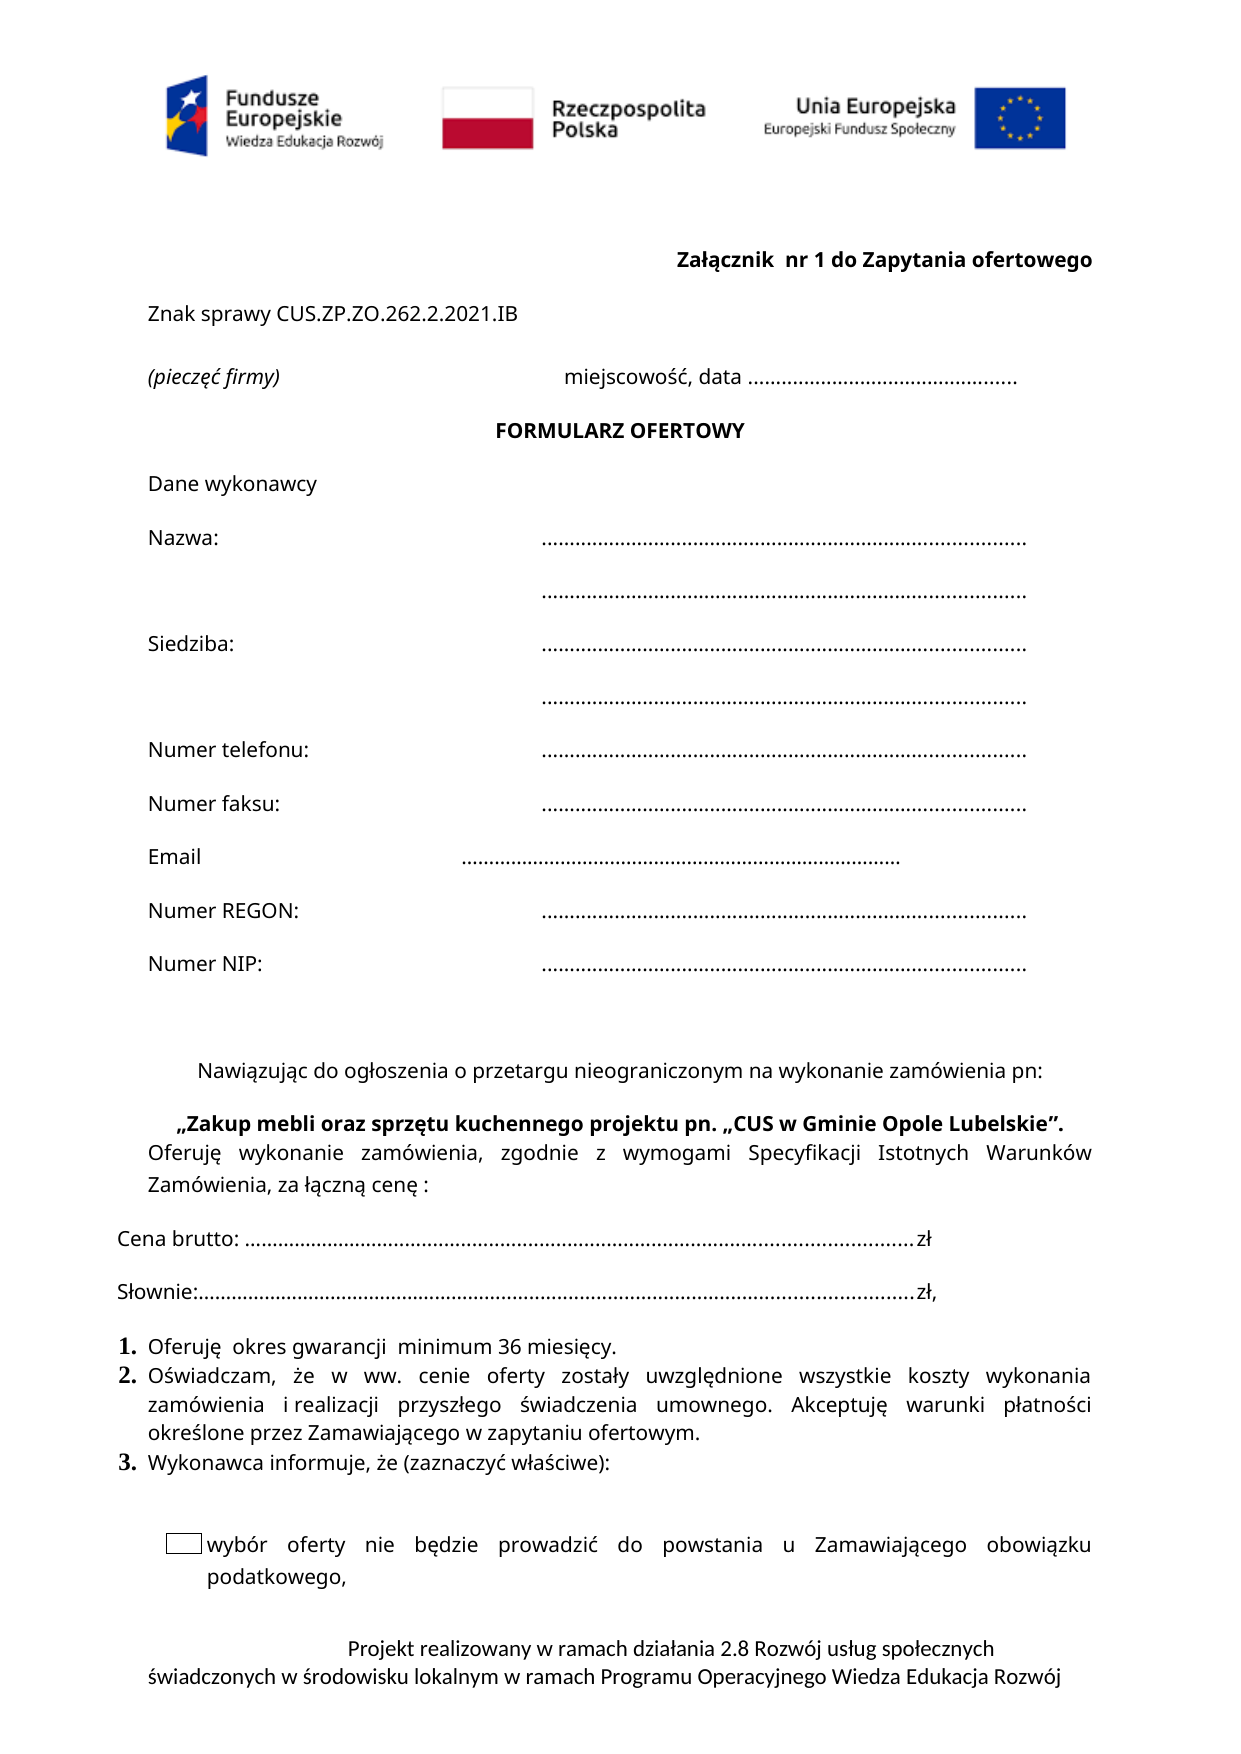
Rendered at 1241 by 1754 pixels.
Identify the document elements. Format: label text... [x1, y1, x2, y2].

list Oferuję okres gwarancji minimum 36 miesięcy. [118, 1331, 1093, 1360]
list Oświadczam, że w ww. cenie oferty zostały uwzględnione wszystkie koszty wykonania zamówienia i realizacji przyszłego świadczenia umownego. Akceptuję warunki płatności określone przez Zamawiającego w zapytaniu ofertowym. [118, 1360, 1093, 1447]
text Nazwa: [148, 523, 1093, 551]
text Cena brutto: …………………….. zł [117, 1224, 1093, 1252]
text FORMULARZ OFERTOWY [148, 416, 1093, 444]
list Wykonawca informuje, że (zaznaczyć właściwe): [118, 1447, 1093, 1476]
text Numer faksu: [148, 789, 1093, 817]
text wybór oferty nie będzie prowadzić do powstania u Zamawiającego obowiązku podatkowego, [207, 1530, 1093, 1591]
text Numer NIP: [148, 949, 1093, 978]
text Numer telefonu: [148, 736, 1093, 764]
text Znak sprawy CUS.ZP.ZO.262.2.2021.IB [148, 299, 1093, 327]
text Email ………………………..…………………………………………… [148, 842, 1093, 871]
text Siedziba: [148, 629, 1093, 657]
text Numer REGON: [148, 896, 1093, 924]
text (pieczęć firmy) miejscowość, data [148, 362, 1093, 391]
text Oferuję wykonanie zamówienia, zgodnie z wymogami Specyfikacji Istotnych Warunków Zamówienia, za łączną cenę : [148, 1138, 1093, 1199]
text Załącznik nr 1 do Zapytania ofertowego [148, 245, 1093, 274]
text Słownie:………………………….…………………. zł, [117, 1277, 1093, 1306]
text Nawiązując do ogłoszenia o przetargu nieograniczonym na wykonanie zamówienia pn: [148, 1056, 1093, 1084]
text „Zakup mebli oraz sprzętu kuchennego projektu pn. „CUS w Gminie Opole Lubelskie”. [148, 1109, 1093, 1138]
text Dane wykonawcy [148, 469, 1093, 498]
picture [147, 56, 1085, 177]
